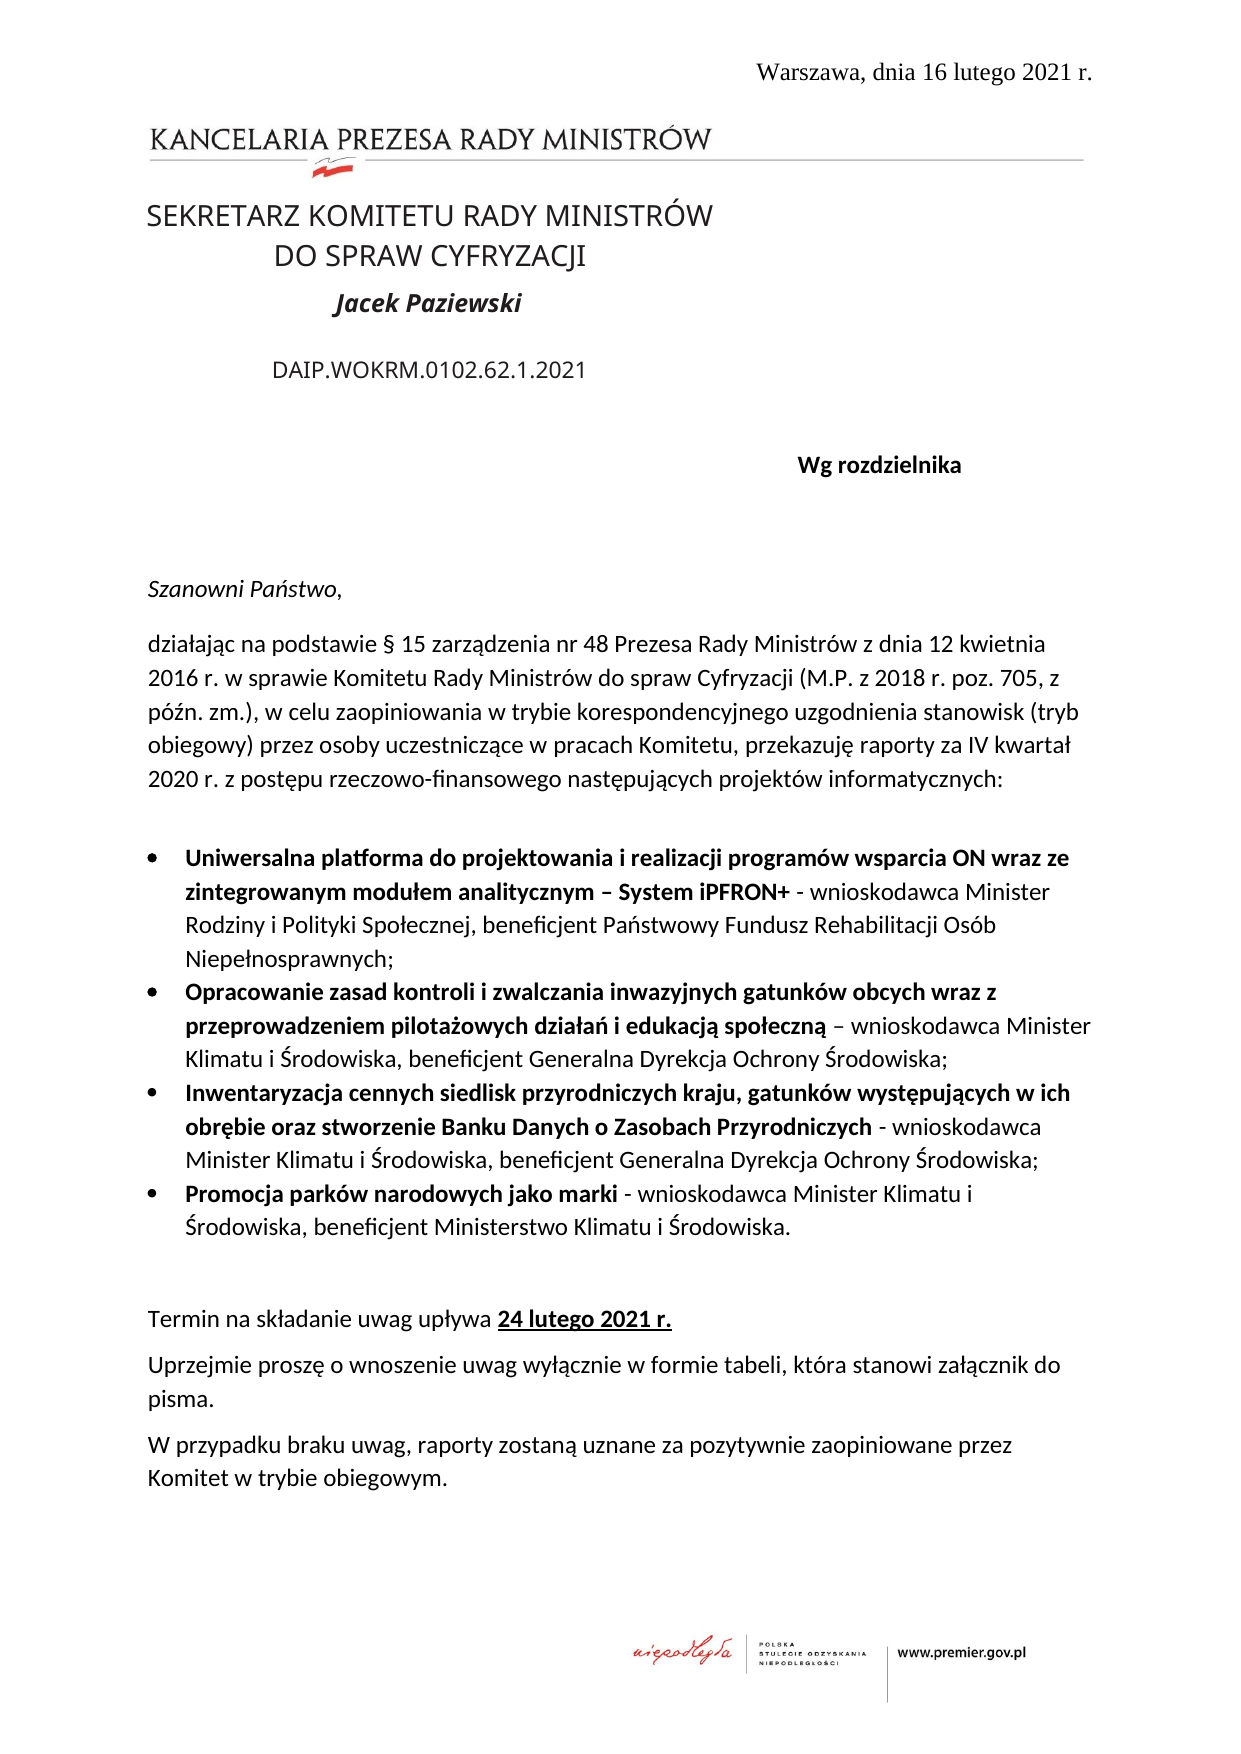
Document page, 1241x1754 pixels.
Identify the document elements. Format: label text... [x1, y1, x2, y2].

text W przypadku braku uwag, raporty zostaną uznane za pozytywnie zaopiniowane przez Komitet w trybie obiegowym. [148, 1429, 1092, 1493]
list Uniwersalna platforma do projektowania i realizacji programów wsparcia ON wraz ze zintegrowanym modułem analitycznym – System iPFRON+ - wnioskodawca Minister Rodziny i Polityki Społecznej, beneficjent Państwowy Fundusz Rehabilitacji Osób Niepełnosprawnych; [148, 842, 1092, 973]
picture [147, 1596, 1034, 1754]
text Szanowni Państwo, [148, 573, 1092, 603]
text Uprzejmie proszę o wnoszenie uwag wyłącznie w formie tabeli, która stanowi załącznik do pisma. [148, 1349, 1092, 1413]
text działając na podstawie § 15 zarządzenia nr 48 Prezesa Rady Ministrów z dnia 12 kwietnia 2016 r. w sprawie Komitetu Rady Ministrów do spraw Cyfryzacji (M.P. z 2018 r. poz. 705, z późn. zm.), w celu zaopiniowania w trybie korespondencyjnego uzgodnienia stanowisk (tryb obiegowy) przez osoby uczestniczące w pracach Komitetu, przekazuję raporty za IV kwartał 2020 r. z postępu rzeczowo-finansowego następujących projektów informatycznych: [148, 628, 1092, 793]
list Inwentaryzacja cennych siedlisk przyrodniczych kraju, gatunków występujących w ich obrębie oraz stworzenie Banku Danych o Zasobach Przyrodniczych - wnioskodawca Minister Klimatu i Środowiska, beneficjent Generalna Dyrekcja Ochrony Środowiska; [148, 1077, 1092, 1175]
picture [147, 115, 1084, 183]
list Promocja parków narodowych jako marki - wnioskodawca Minister Klimatu i Środowiska, beneficjent Ministerstwo Klimatu i Środowiska. [148, 1178, 1092, 1242]
text Termin na składanie uwag upływa 24 lutego 2021 r. [148, 1303, 1092, 1334]
text Wg rozdzielnika [797, 449, 1092, 480]
list Opracowanie zasad kontroli i zwalczania inwazyjnych gatunków obcych wraz z przeprowadzeniem pilotażowych działań i edukacją społeczną – wnioskodawca Minister Klimatu i Środowiska, beneficjent Generalna Dyrekcja Ochrony Środowiska; [148, 976, 1092, 1074]
